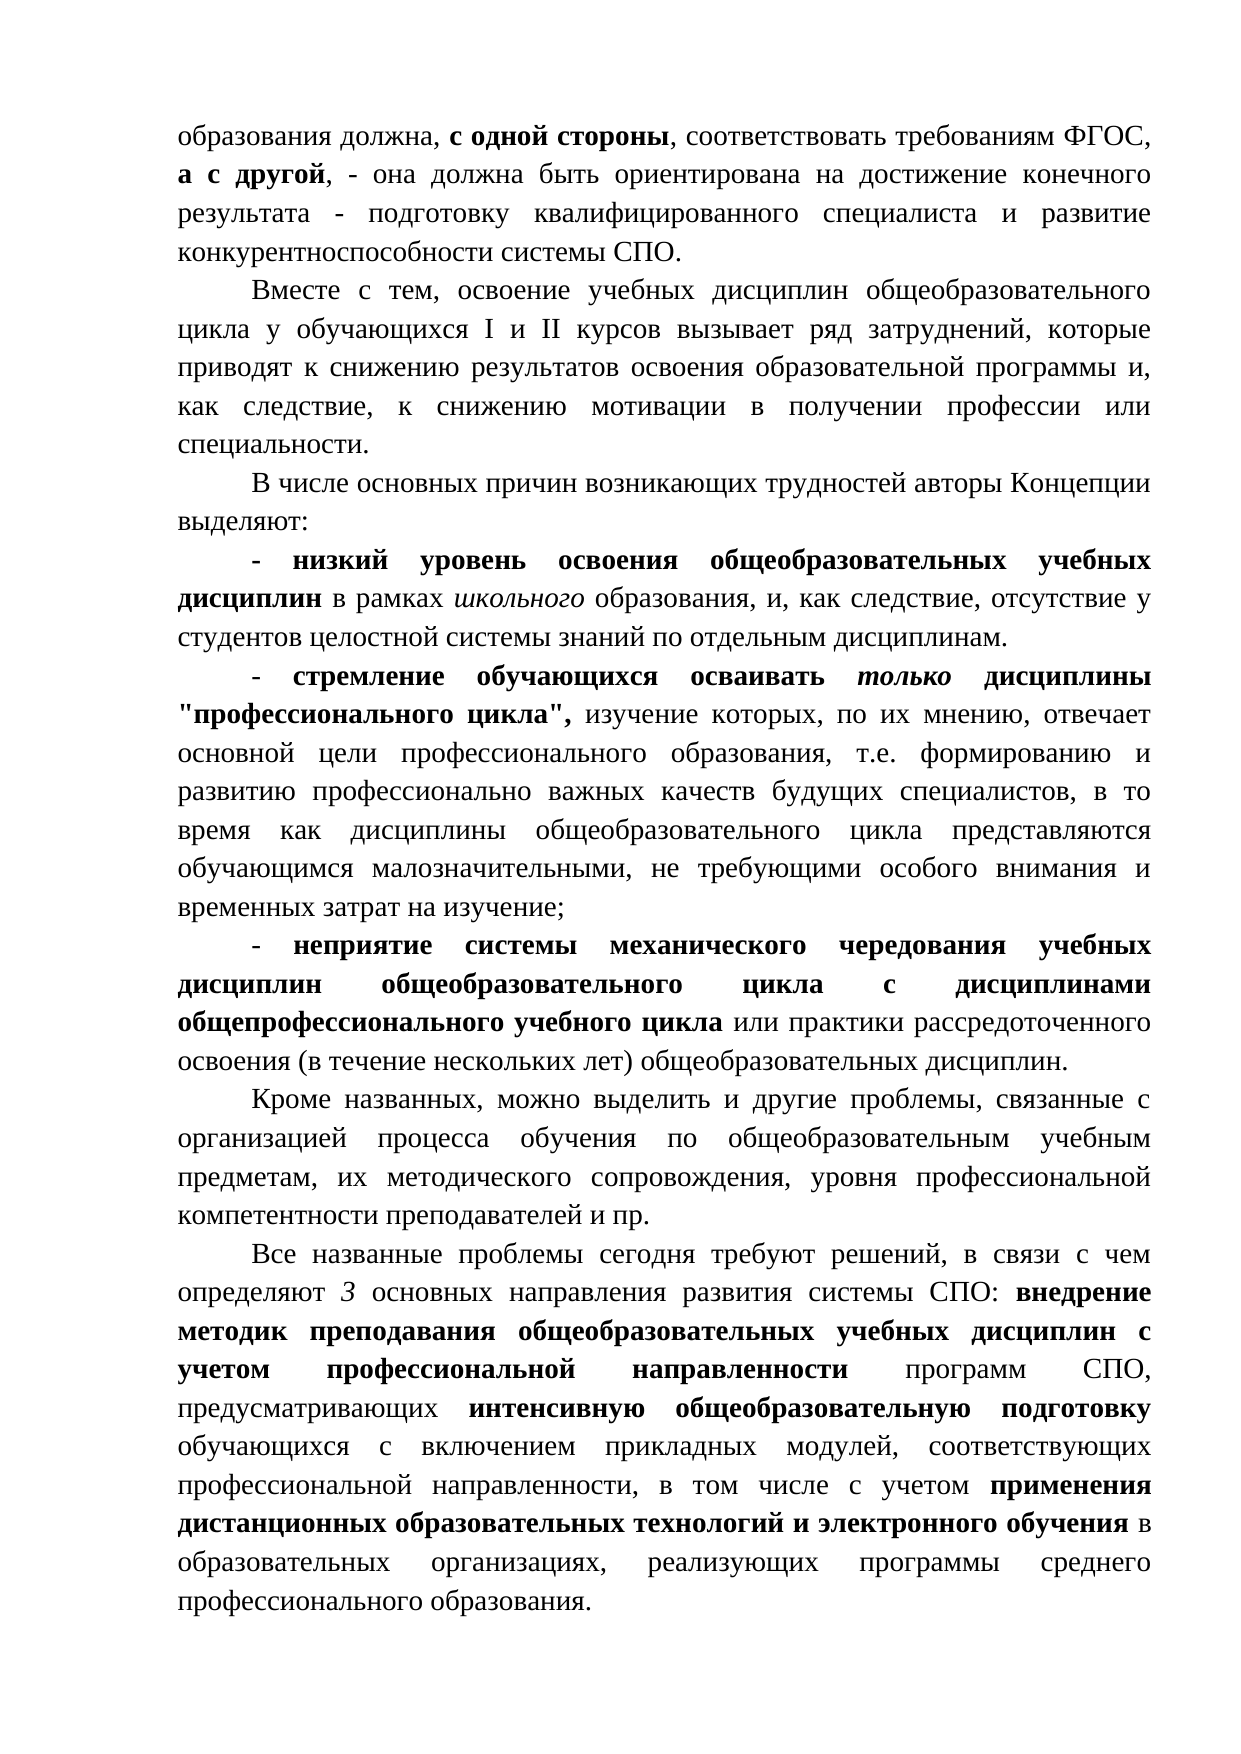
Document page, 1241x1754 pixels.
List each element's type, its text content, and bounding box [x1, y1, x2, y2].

text Все названные проблемы сегодня требуют решений, в связи с чем определяют 3 основных направления развития системы СПО: внедрение методик преподавания общеобразовательных учебных дисциплин с учетом профессиональной направленности программ СПО, предусматривающих интенсивную общеобразовательную подготовку обучающихся с включением прикладных модулей, соответствующих профессиональной направленности, в том числе с учетом применения дистанционных образовательных технологий и электронного обучения в образовательных организациях, реализующих программы среднего профессионального образования. [177, 1236, 1152, 1616]
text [177, 118, 1152, 267]
text Кроме названных, можно выделить и другие проблемы, связанные с организацией процесса обучения по общеобразовательным учебным предметам, их методического сопровождения, уровня профессиональной компетентности преподавателей и пр. [177, 1082, 1152, 1231]
text - низкий уровень освоения общеобразовательных учебных дисциплин в рамках школьного образования, и, как следствие, отсутствие у студентов целостной системы знаний по отдельным дисциплинам. [177, 542, 1152, 653]
text В числе основных причин возникающих трудностей авторы Концепции выделяют: [177, 465, 1152, 537]
text - стремление обучающихся осваивать только дисциплины "профессионального цикла", изучение которых, по их мнению, отвечает основной цели профессионального образования, т.е. формированию и развитию профессионально важных качеств будущих специалистов, в то время как дисциплины общеобразовательного цикла представляются обучающимся малозначительными, не требующими особого внимания и временных затрат на изучение; [177, 658, 1152, 922]
text - неприятие системы механического чередования учебных дисциплин общеобразовательного цикла с дисциплинами общепрофессионального учебного цикла или практики рассредоточенного освоения (в течение нескольких лет) общеобразовательных дисциплин. [177, 927, 1152, 1077]
text Вместе с тем, освоение учебных дисциплин общеобразовательного цикла у обучающихся I и II курсов вызывает ряд затруднений, которые приводят к снижению результатов освоения образовательной программы и, как следствие, к снижению мотивации в получении профессии или специальности. [177, 272, 1152, 460]
